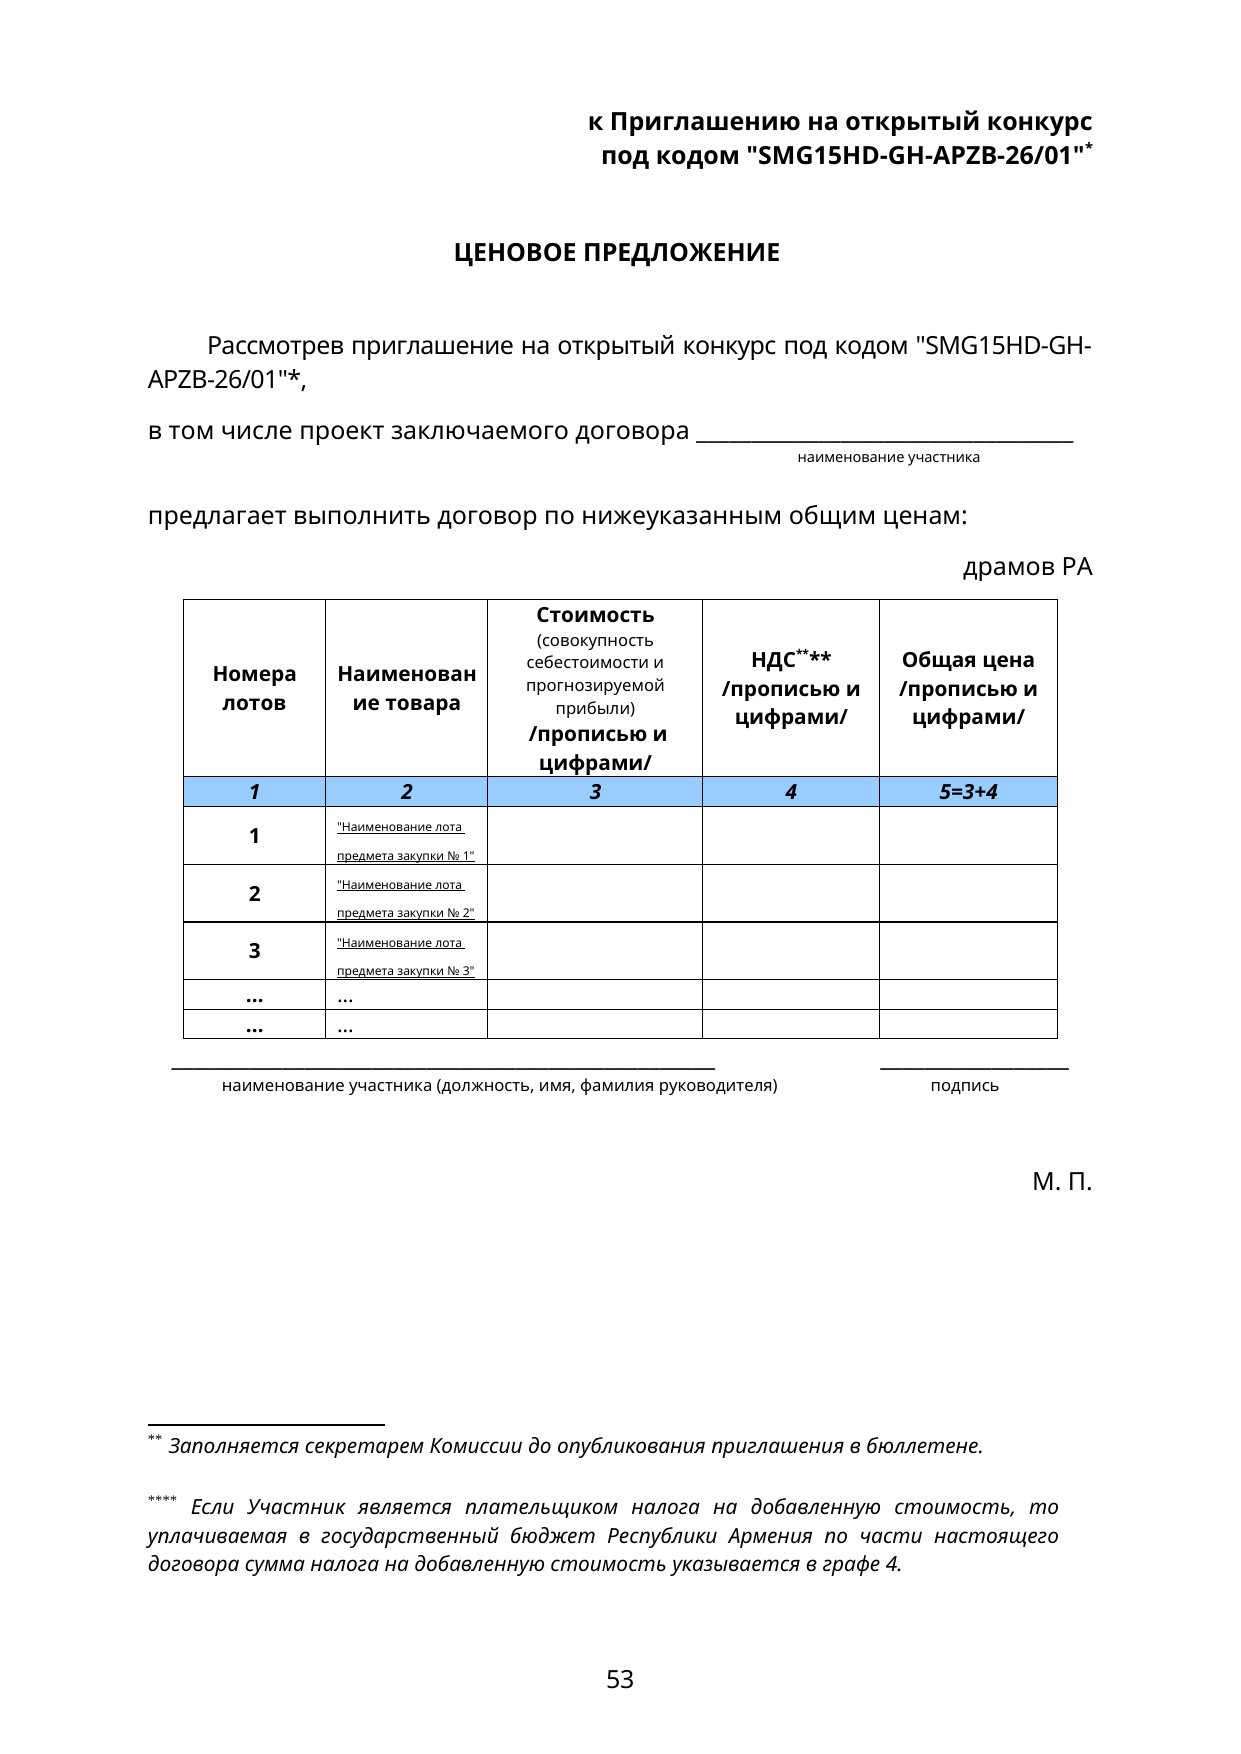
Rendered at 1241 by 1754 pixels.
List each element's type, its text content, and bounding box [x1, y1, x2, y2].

table_header Общая цена /прописью и цифрами/ [880, 600, 1057, 776]
text к Приглашению на открытый конкурс под кодом "SMG15HD-GH-APZB-26/01"* [148, 103, 1092, 172]
table_cell [488, 980, 702, 1009]
table_cell [880, 807, 1057, 863]
table_cell ... [326, 1010, 487, 1038]
table_cell [488, 1010, 702, 1038]
table_cell 3 [488, 777, 702, 806]
table_cell "Наименование лота предмета закупки № 3" [326, 923, 487, 979]
text наименование участника [797, 447, 1092, 481]
table_cell 1 [184, 807, 325, 863]
text в том числе проект заключаемого договора __________________________________ [148, 413, 1092, 447]
table_cell [880, 865, 1057, 921]
table_cell [703, 807, 879, 863]
table_cell 2 [326, 777, 487, 806]
table_cell [703, 1010, 879, 1038]
table_header Номера лотов [184, 600, 325, 776]
table_cell [703, 980, 879, 1009]
table_cell 5=3+4 [880, 777, 1057, 806]
table_cell 3 [184, 923, 325, 979]
table_header Наименование товара [326, 600, 487, 776]
table_cell [488, 865, 702, 921]
table_cell 1 [184, 777, 325, 806]
text предлагает выполнить договор по нижеуказанным общим ценам: [148, 497, 1092, 532]
text ЦЕНОВОЕ ПРЕДЛОЖЕНИЕ [141, 235, 1092, 269]
table_cell [880, 1010, 1057, 1038]
text М. П. [148, 1163, 1092, 1198]
text наименование участника (должность, имя, фамилия руководителя) подпись [222, 1073, 1092, 1096]
table_cell "Наименование лота предмета закупки № 2" [326, 865, 487, 921]
table_cell [880, 980, 1057, 1009]
table_cell [488, 807, 702, 863]
table_header Стоимость (совокупность себестоимости и прогнозируемой прибыли) /прописью и цифрами/ [488, 600, 702, 776]
table_cell [703, 865, 879, 921]
table_cell [488, 923, 702, 979]
table_cell … [184, 1010, 325, 1038]
table_cell … [184, 980, 325, 1009]
table_header НДС** /прописью и цифрами/ [703, 600, 879, 776]
table_cell 4 [703, 777, 879, 806]
text _________________________________________________ _________________ [148, 1039, 1092, 1073]
table_cell ... [326, 980, 487, 1009]
table_cell "Наименование лота предмета закупки № 1" [326, 807, 487, 863]
table_cell 2 [184, 865, 325, 921]
text Рассмотрев приглашение на открытый конкурс под кодом "SMG15HD-GH-APZB-26/01"*, [148, 328, 1092, 396]
text драмов РА [148, 548, 1092, 582]
table_cell [703, 923, 879, 979]
table_cell [880, 923, 1057, 979]
